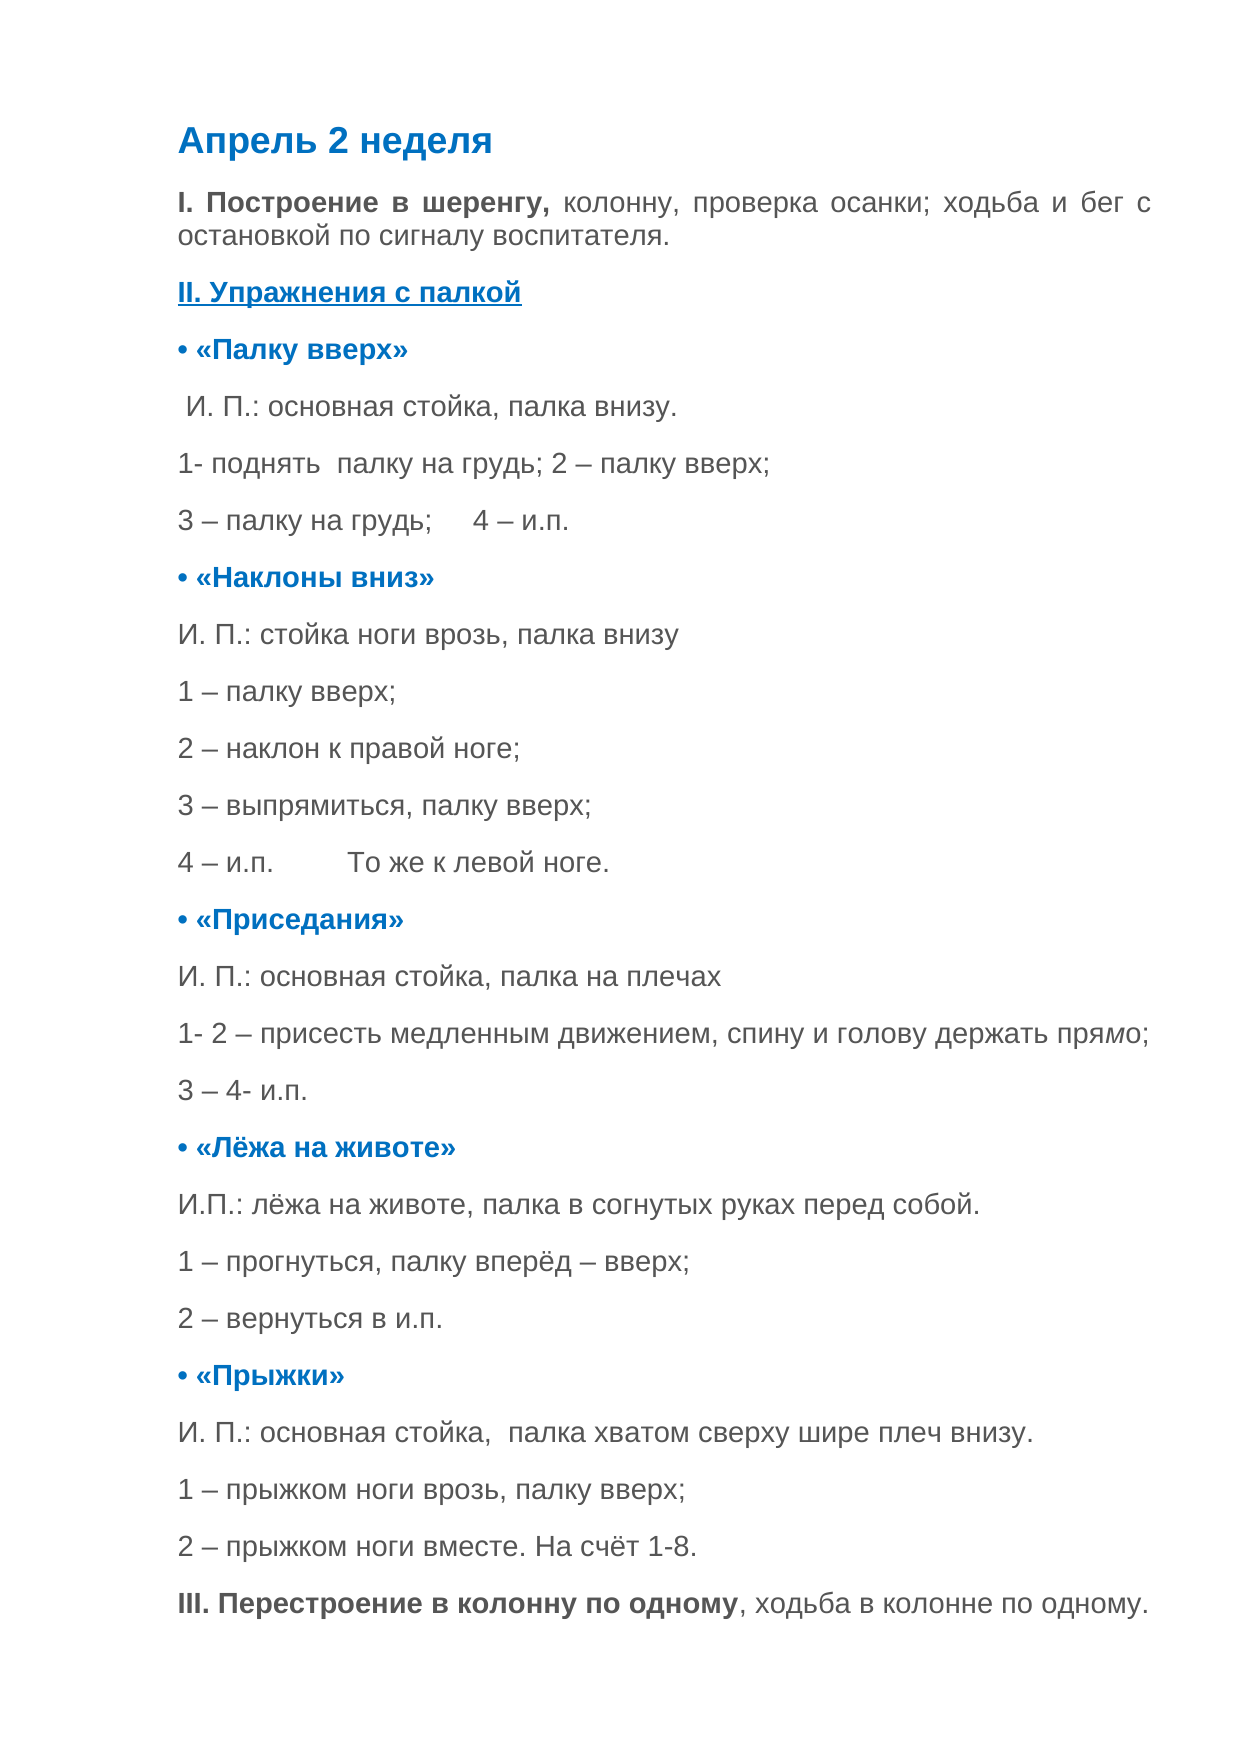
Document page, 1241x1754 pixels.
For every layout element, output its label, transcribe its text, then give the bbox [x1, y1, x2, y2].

text 2 – прыжком ноги вместе. На счёт 1-8. [177, 1529, 1152, 1562]
text • «Лёжа на животе» [177, 1130, 1152, 1163]
text III. Перестроение в колонну по одному, ходьба в колонне по одному. [177, 1586, 1152, 1619]
text 1- 2 – присесть медленным движением, спину и голову держать прямо; [177, 1016, 1152, 1049]
text 1 – прыжком ноги врозь, палку вверх; [177, 1472, 1152, 1505]
text И. П.: стойка ноги врозь, палка внизу [177, 617, 1152, 651]
text И. П.: основная стойка, палка внизу. [177, 389, 1152, 423]
text • «Наклоны вниз» [177, 560, 1152, 594]
text Апрель 2 неделя [177, 118, 1152, 161]
text 2 – наклон к правой ноге; [177, 731, 1152, 764]
text II. Упражнения с палкой [177, 275, 1152, 309]
text • «Палку вверх» [177, 332, 1152, 366]
text И. П.: основная стойка, палка хватом сверху шире плеч внизу. [177, 1415, 1152, 1448]
text И.П.: лёжа на животе, палка в согнутых руках перед собой. [177, 1187, 1152, 1220]
text 3 – палку на грудь; 4 – и.п. [177, 503, 1152, 537]
text I. Построение в шеренгу, колонну, проверка осанки; ходьба и бег с остановкой по сигналу воспитателя. [177, 185, 1152, 252]
text 3 – выпрямиться, палку вверх; [177, 788, 1152, 822]
text 1 – прогнуться, палку вперёд – вверх; [177, 1244, 1152, 1277]
text 2 – вернуться в и.п. [177, 1301, 1152, 1334]
text 1 – палку вверх; [177, 674, 1152, 708]
text И. П.: основная стойка, палка на плечах [177, 959, 1152, 992]
text 3 – 4- и.п. [177, 1073, 1152, 1106]
text 1- поднять палку на грудь; 2 – палку вверх; [177, 446, 1152, 480]
text 4 – и.п. То же к левой ноге. [177, 845, 1152, 878]
text • «Прыжки» [177, 1358, 1152, 1391]
text • «Приседания» [177, 902, 1152, 936]
